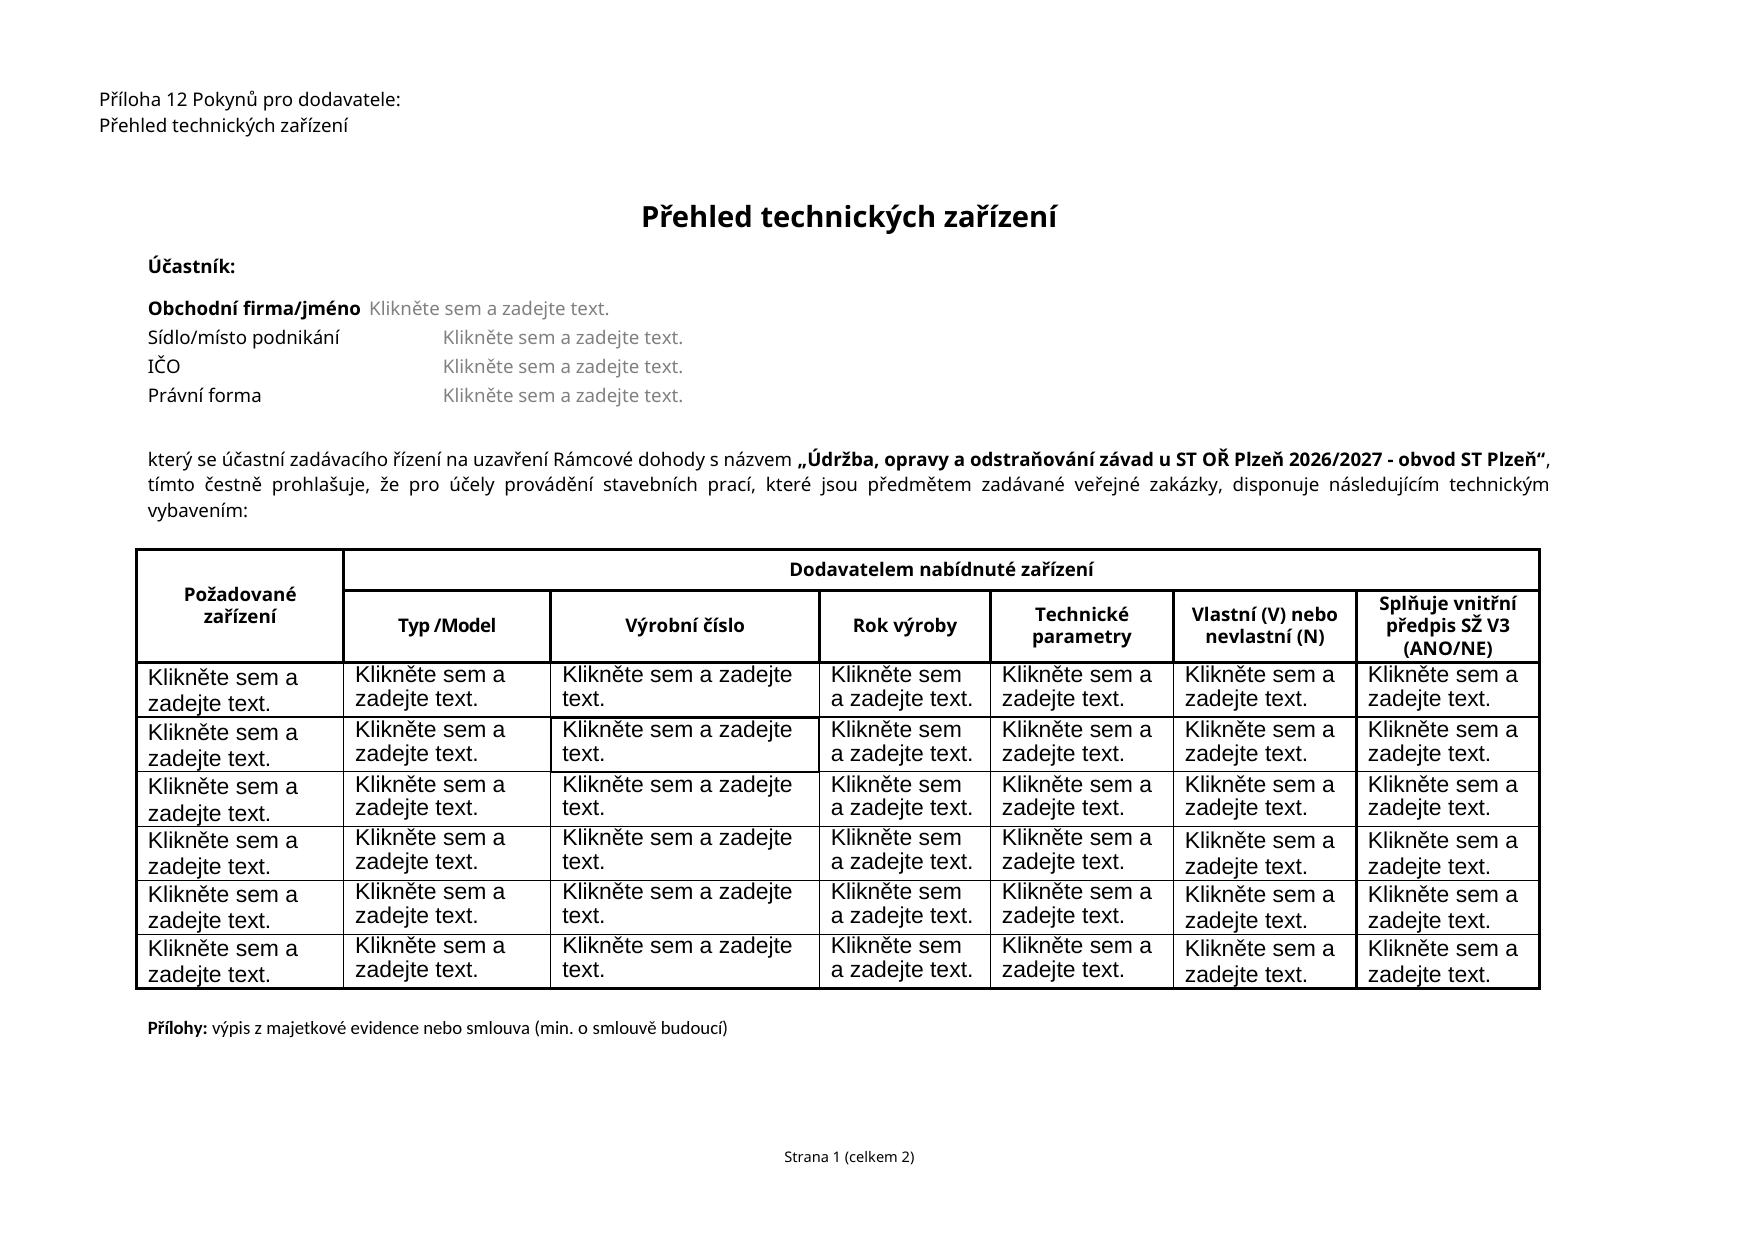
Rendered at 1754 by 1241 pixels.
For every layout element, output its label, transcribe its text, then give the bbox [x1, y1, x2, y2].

table_cell Vlastní (V) nebo nevlastní (N) [1175, 592, 1355, 661]
table_cell Rok výroby [821, 592, 989, 661]
text který se účastní zadávacího řízení na uzavření Rámcové dohody s názvem „Údržba, opravy a odstraňování závad u ST OŘ Plzeň 2026/2027 - obvod ST Plzeň“, tímto čestně prohlašuje, že pro účely provádění stavebních prací, které jsou předmětem zadávané veřejné zakázky, disponuje následujícím technickým vybavením: [148, 446, 1551, 522]
text Právní forma [148, 379, 1551, 408]
text Přílohy: výpis z majetkové evidence nebo smlouva (min. o smlouvě budoucí) [148, 1016, 1551, 1039]
table_cell Technické parametry [992, 592, 1172, 661]
table_cell Typ /Model [345, 592, 549, 661]
table_header Požadované zařízení [138, 551, 342, 661]
table_cell Splňuje vnitřní předpis SŽ V3 (ANO/NE) [1358, 592, 1538, 661]
text Účastník: [148, 249, 1551, 279]
table_header Dodavatelem nabídnuté zařízení [345, 551, 1538, 588]
text IČO [148, 350, 1551, 379]
text Obchodní firma/jméno [148, 292, 1551, 321]
text Sídlo/místo podnikání [148, 321, 1551, 350]
title Přehled technických zařízení [148, 196, 1551, 236]
table_cell Výrobní číslo [552, 592, 818, 661]
